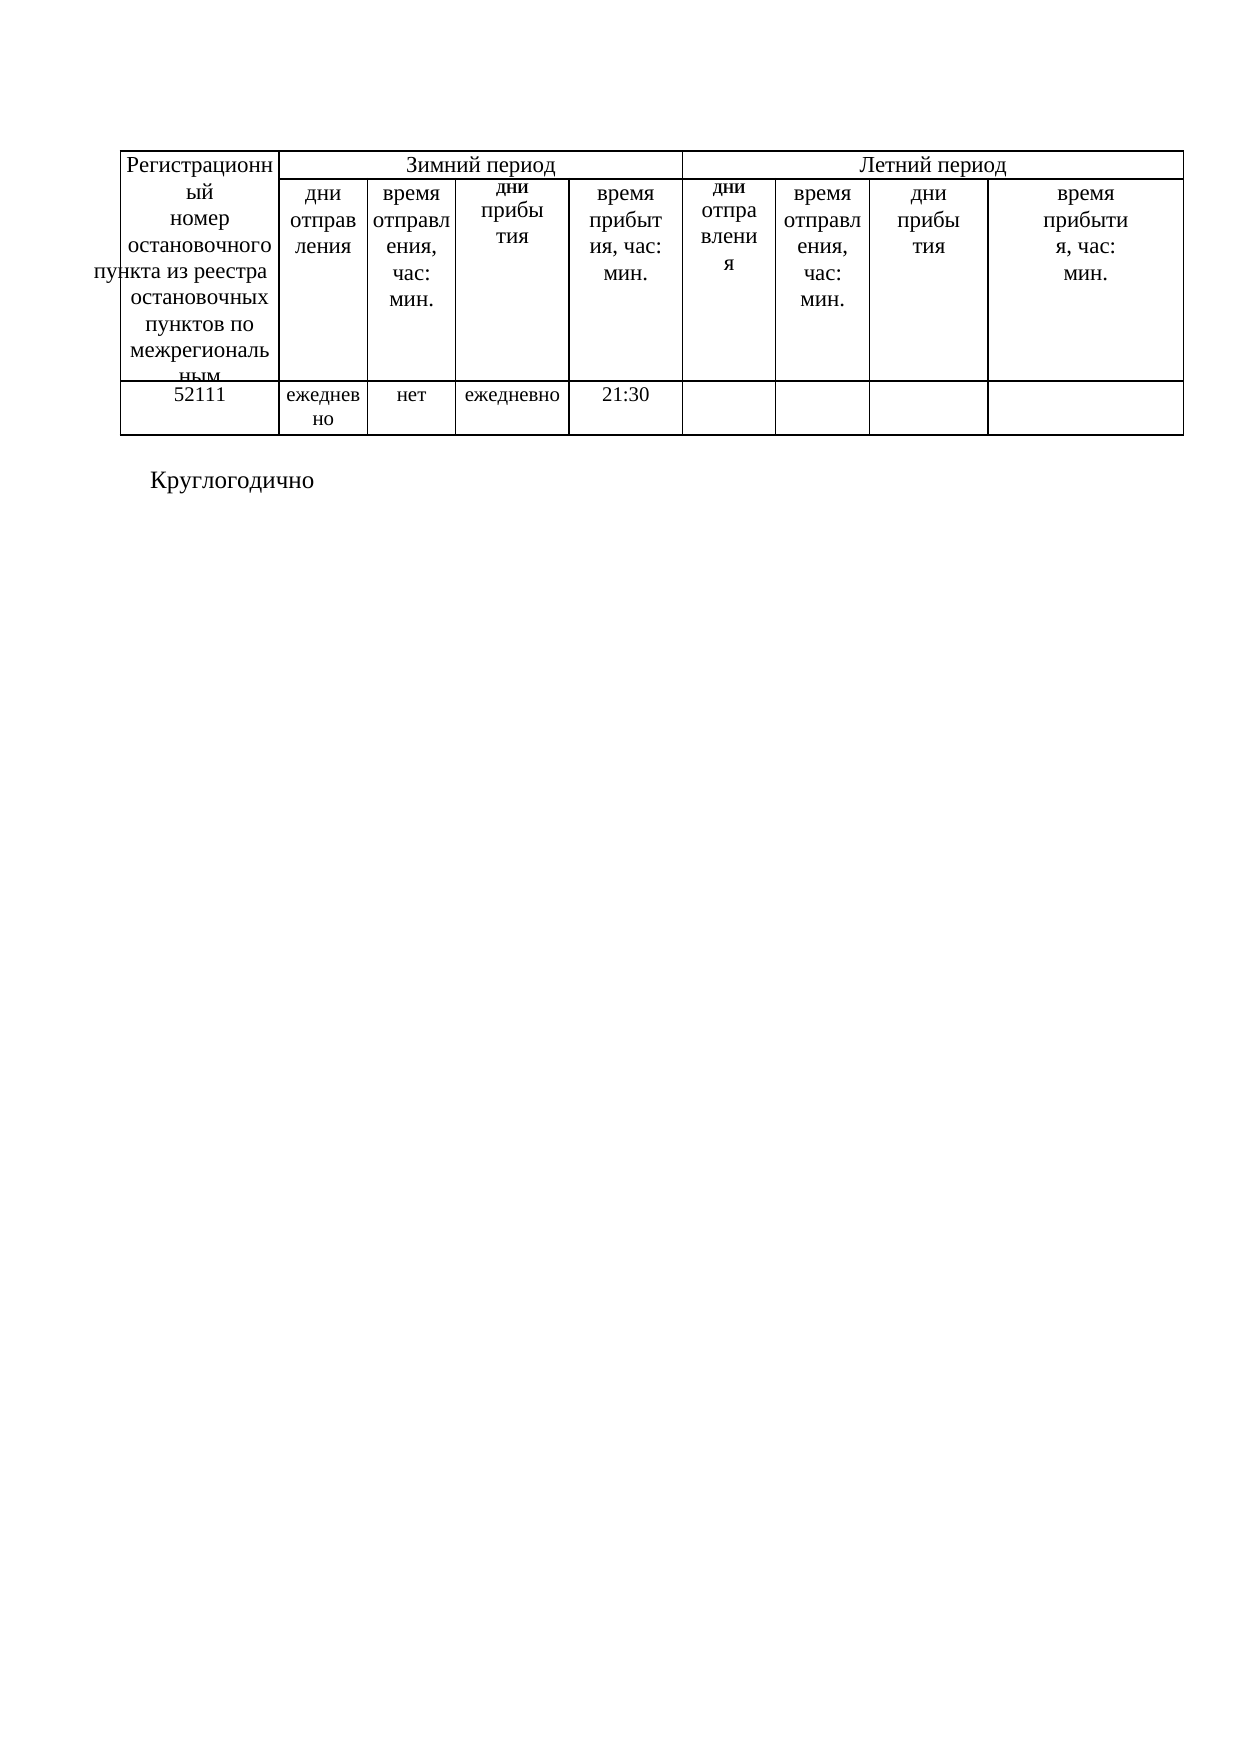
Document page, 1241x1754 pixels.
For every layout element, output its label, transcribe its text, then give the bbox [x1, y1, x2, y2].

table_cell дни отправ ления [280, 180, 367, 380]
table_cell [776, 382, 869, 434]
table_cell дни прибы тия [870, 180, 987, 380]
table_cell время отправл ения, час: мин. [776, 180, 869, 380]
table_cell время прибыти я, час: мин. [989, 180, 1183, 380]
table_cell время отправл ения, час: мин. [368, 180, 455, 380]
text Круглогодично [150, 465, 1090, 493]
table_cell ежедневно [456, 382, 568, 434]
table_cell ДНИ отпра влени я [683, 180, 775, 380]
table_cell время прибыт ия, час: мин. [570, 180, 682, 380]
table_cell [870, 382, 987, 434]
table_cell нет [368, 382, 455, 434]
table_cell 21:30 [570, 382, 682, 434]
table_header Летний период [683, 152, 1183, 178]
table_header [121, 152, 278, 380]
table_cell ежедневно [280, 382, 367, 434]
table_cell 52111 [121, 382, 278, 434]
table_cell [989, 382, 1183, 434]
table_cell ДНИ прибы тия [456, 180, 568, 380]
table_cell [683, 382, 775, 434]
table_header Зимний период [280, 152, 682, 178]
